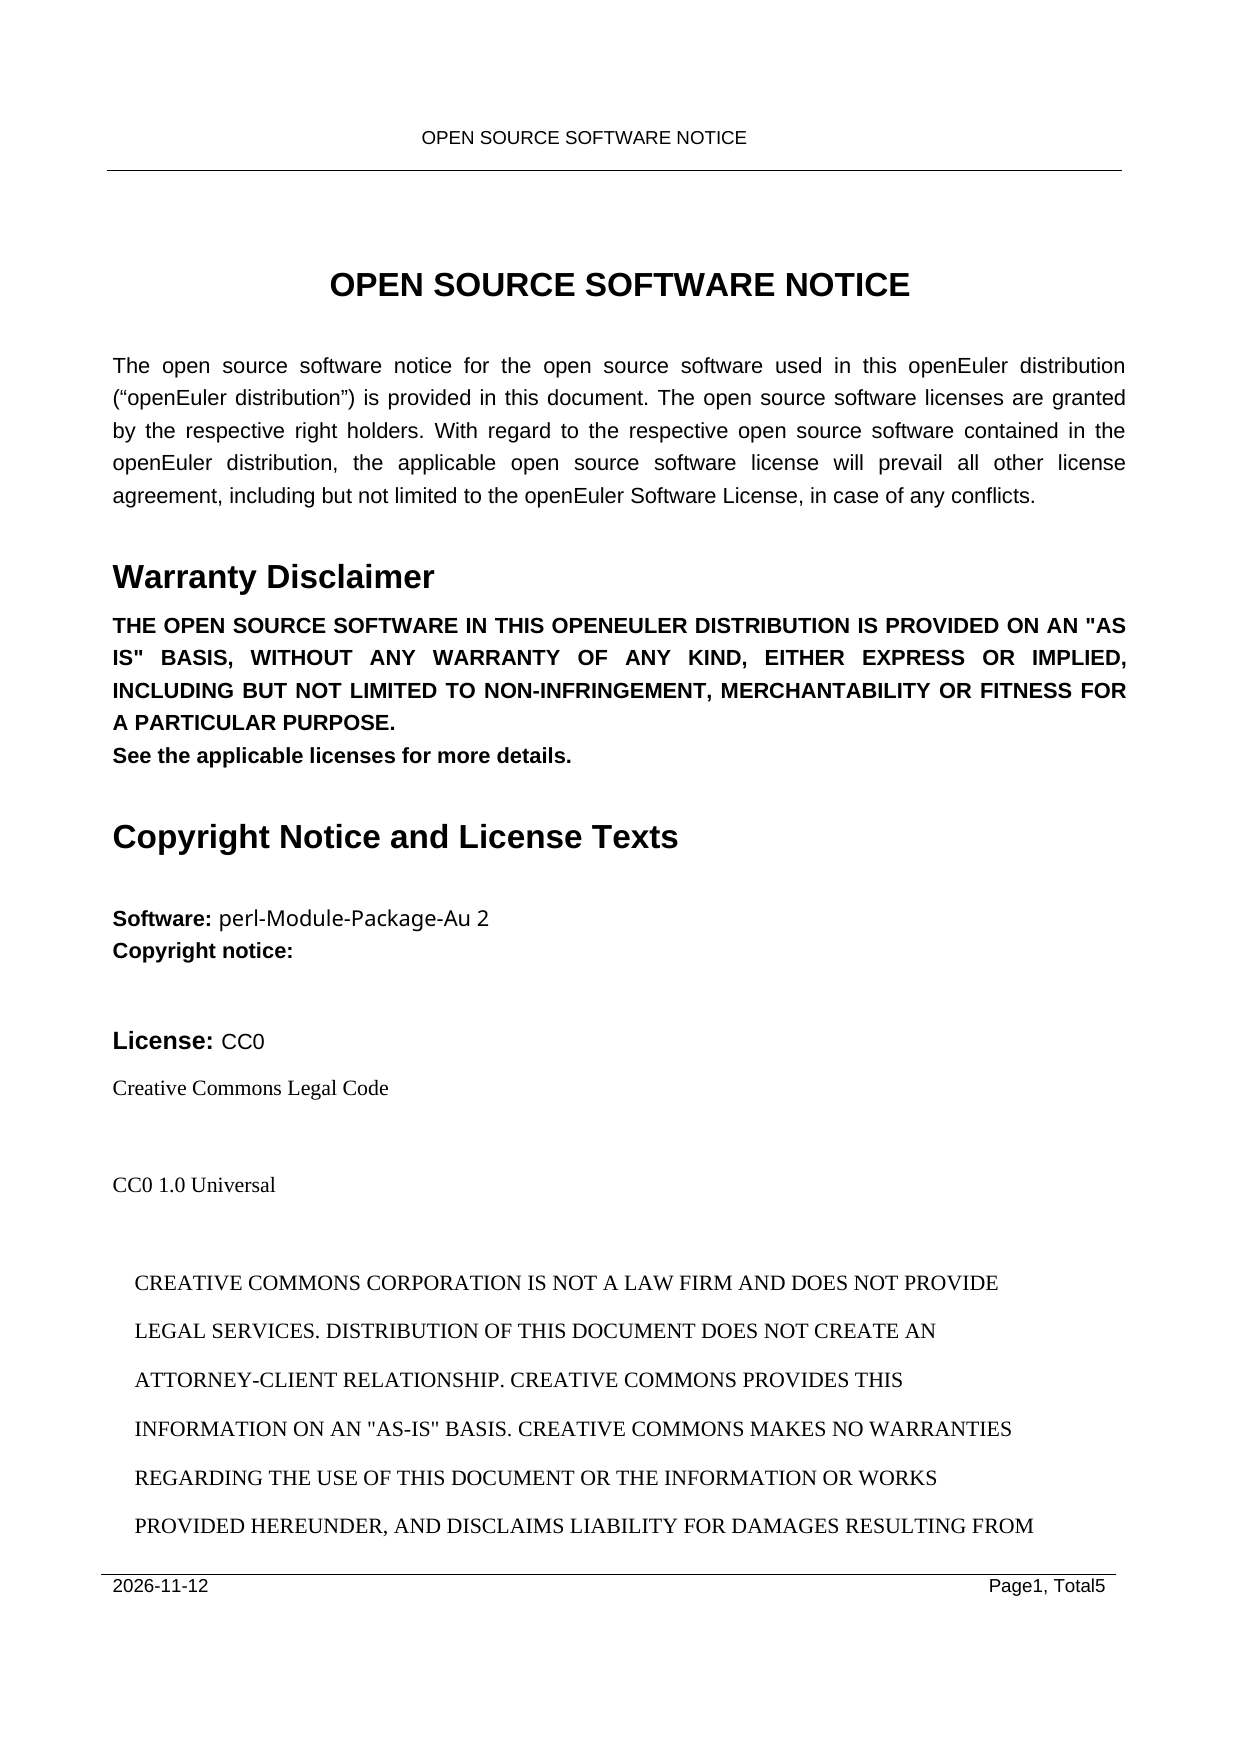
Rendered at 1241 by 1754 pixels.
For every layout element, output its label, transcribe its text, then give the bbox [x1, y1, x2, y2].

text Software: perl-Module-Package-Au 2 [112, 901, 1128, 934]
text Warranty Disclaimer [112, 544, 1128, 609]
text License: CC0 [112, 1024, 1128, 1057]
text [112, 1071, 1128, 1542]
text OPEN SOURCE SOFTWARE NOTICE [112, 251, 1128, 316]
text Copyright Notice and License Texts [112, 804, 1128, 869]
text THE OPEN SOURCE SOFTWARE IN THIS OPENEULER DISTRIBUTION IS PROVIDED ON AN "AS IS" BASIS, WITHOUT ANY WARRANTY OF ANY KIND, EITHER EXPRESS OR IMPLIED, INCLUDING BUT NOT LIMITED TO NON-INFRINGEMENT, MERCHANTABILITY OR FITNESS FOR A PARTICULAR PURPOSE. See the applicable licenses for more details. [112, 609, 1128, 771]
text The open source software notice for the open source software used in this openEuler distribution (“openEuler distribution”) is provided in this document. The open source software licenses are granted by the respective right holders. With regard to the respective open source software contained in the openEuler distribution, the applicable open source software license will prevail all other license agreement, including but not limited to the openEuler Software License, in case of any conflicts. [112, 349, 1128, 511]
text Copyright notice: [112, 934, 1128, 966]
